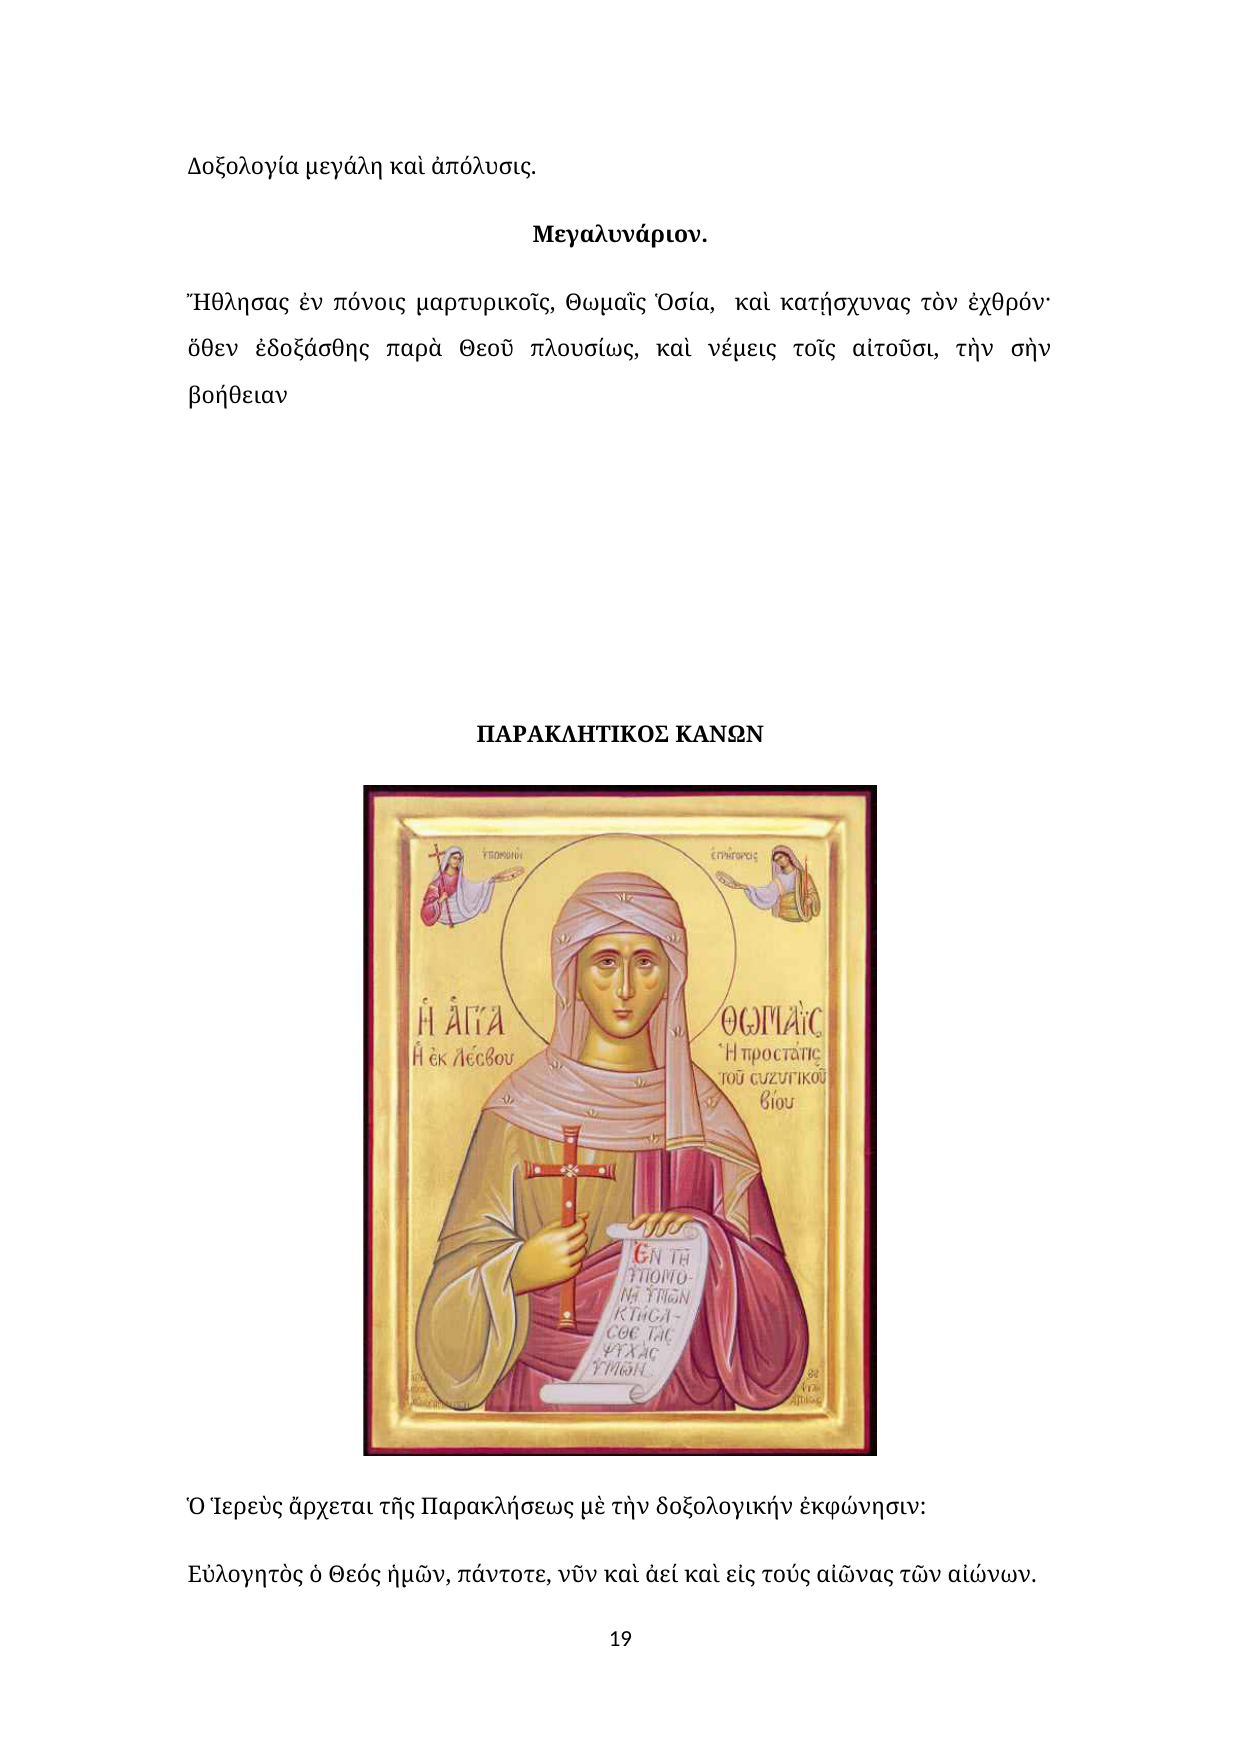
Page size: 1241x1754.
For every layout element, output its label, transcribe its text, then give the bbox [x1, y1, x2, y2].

picture [363, 785, 877, 1456]
text Ὁ Ἱερεὺς ἄρχεται τῆς Παρακλήσεως μὲ τὴν δοξολογικήν ἐκφώνησιν: [187, 1490, 1053, 1521]
text ΠΑΡΑΚΛΗΤΙΚΟΣ ΚΑΝΩΝ [187, 718, 1053, 749]
text Ἤθλησας ἐν πόνοις μαρτυρικοῖς, Θωμαῒς Ὁσία, καὶ κατῄσχυνας τὸν ἐχθρόν· ὅθεν ἐδοξάσθης παρὰ Θεοῦ πλουσίως, καὶ νέμεις τοῖς αἰτοῦσι, τὴν σὴν βοήθειαν [187, 285, 1053, 410]
text Δοξολογία μεγάλη καὶ ἀπόλυσις. [187, 150, 1053, 181]
text Εὐλογητὸς ὁ Θεός ἡμῶν, πάντοτε, νῦν καὶ ἀεί καὶ εἰς τούς αἰῶνας τῶν αἰώνων. [187, 1558, 1053, 1589]
text Μεγαλυνάριον. [187, 218, 1053, 249]
